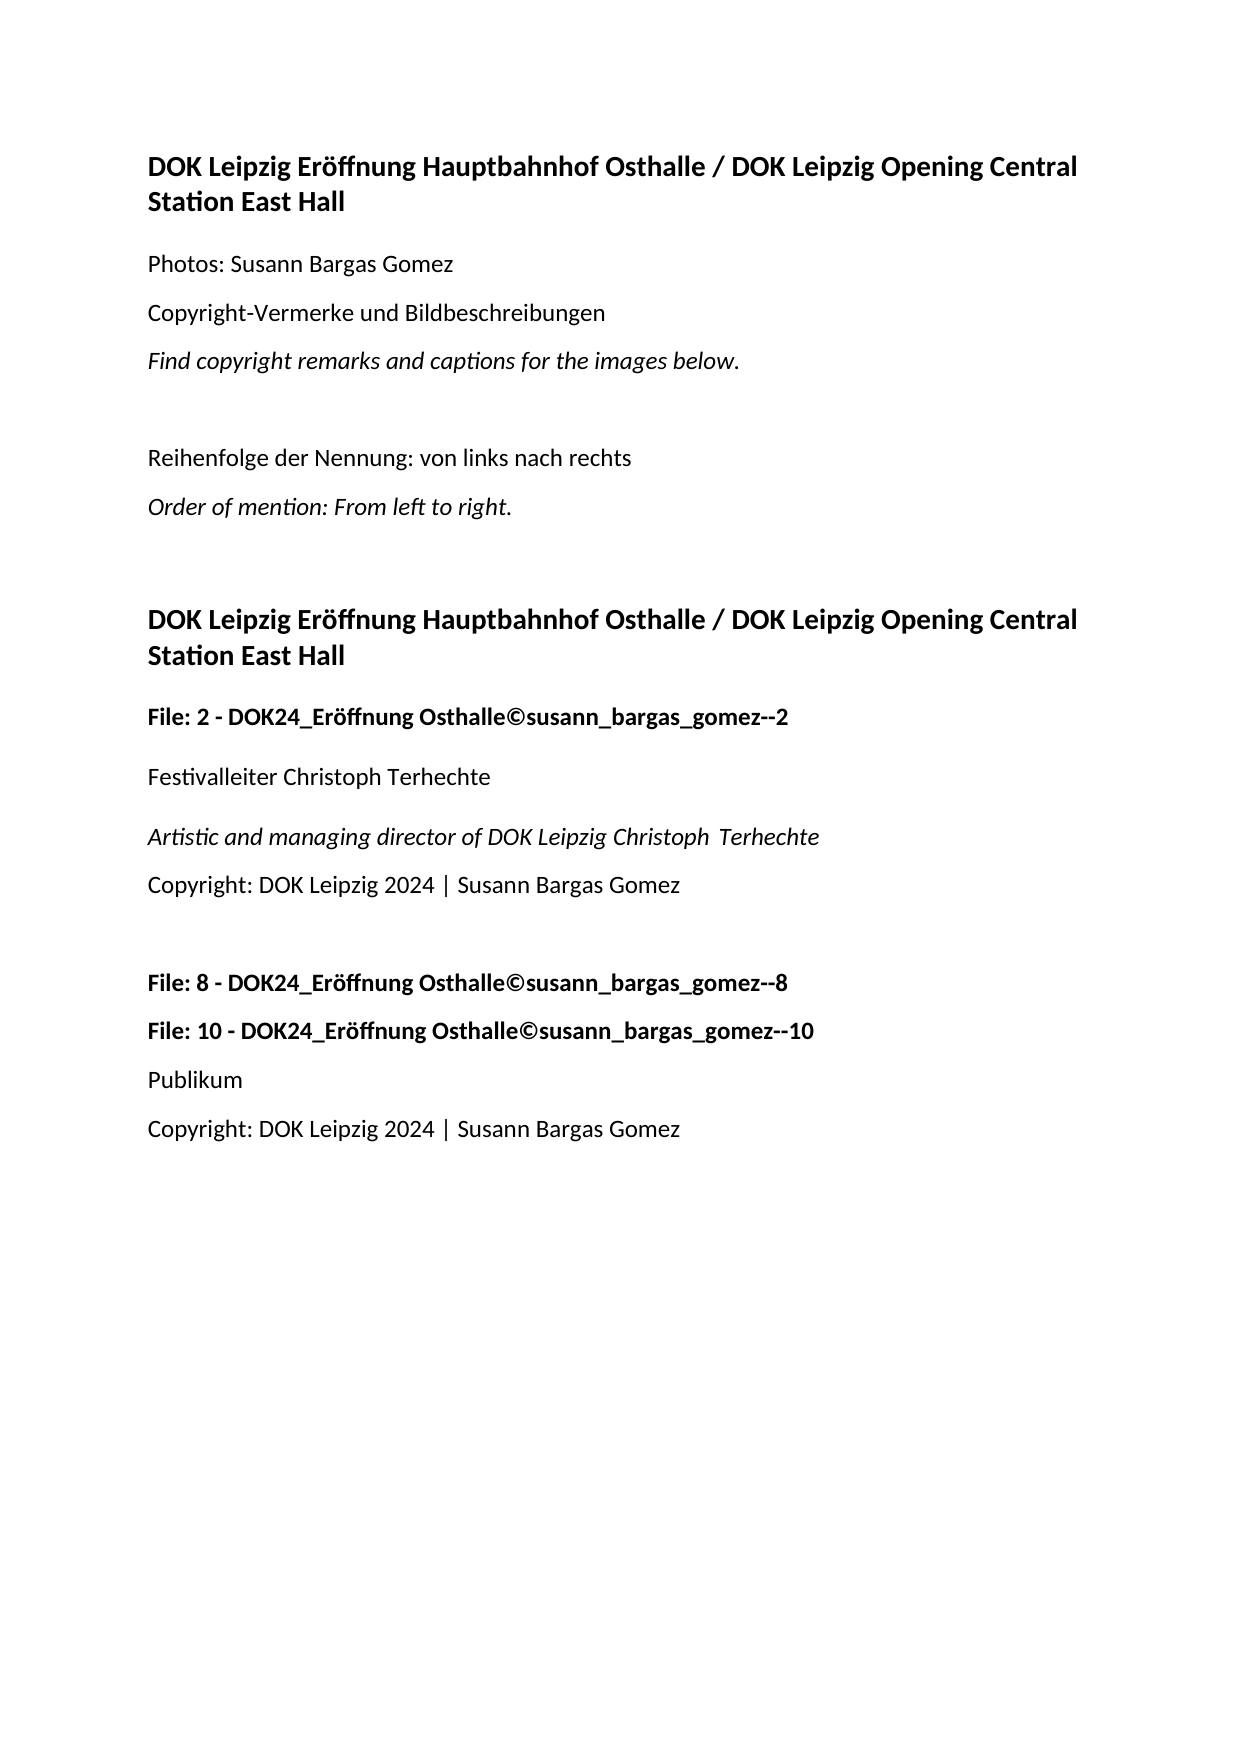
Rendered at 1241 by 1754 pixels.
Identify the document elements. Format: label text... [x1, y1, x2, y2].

text Find copyright remarks and captions for the images below. [148, 345, 1093, 376]
text Publikum [148, 1064, 1093, 1094]
text File: 10 - DOK24_Eröffnung Osthalle©susann_bargas_gomez--10 [148, 1015, 1093, 1046]
text DOK Leipzig Eröffnung Hauptbahnhof Osthalle / DOK Leipzig Opening Central Station East Hall [148, 148, 1093, 219]
text Copyright: DOK Leipzig 2024 | Susann Bargas Gomez [148, 1113, 1093, 1143]
text Copyright: DOK Leipzig 2024 | Susann Bargas Gomez [148, 869, 1093, 900]
text Photos: Susann Bargas Gomez [148, 248, 1093, 278]
text Reihenfolge der Nennung: von links nach rechts [148, 443, 1093, 473]
text File: 8 - DOK24_Eröffnung Osthalle©susann_bargas_gomez--8 [148, 967, 1093, 997]
text DOK Leipzig Eröffnung Hauptbahnhof Osthalle / DOK Leipzig Opening Central Station East Hall [148, 601, 1093, 672]
text Order of mention: From left to right. [148, 491, 1093, 522]
text Copyright-Vermerke und Bildbeschreibungen [148, 297, 1093, 327]
text Festivalleiter Christoph Terhechte [148, 761, 1093, 792]
text Artistic and managing director of DOK Leipzig Christoph Terhechte [148, 821, 1093, 851]
text File: 2 - DOK24_Eröffnung Osthalle©susann_bargas_gomez--2 [148, 701, 1093, 732]
